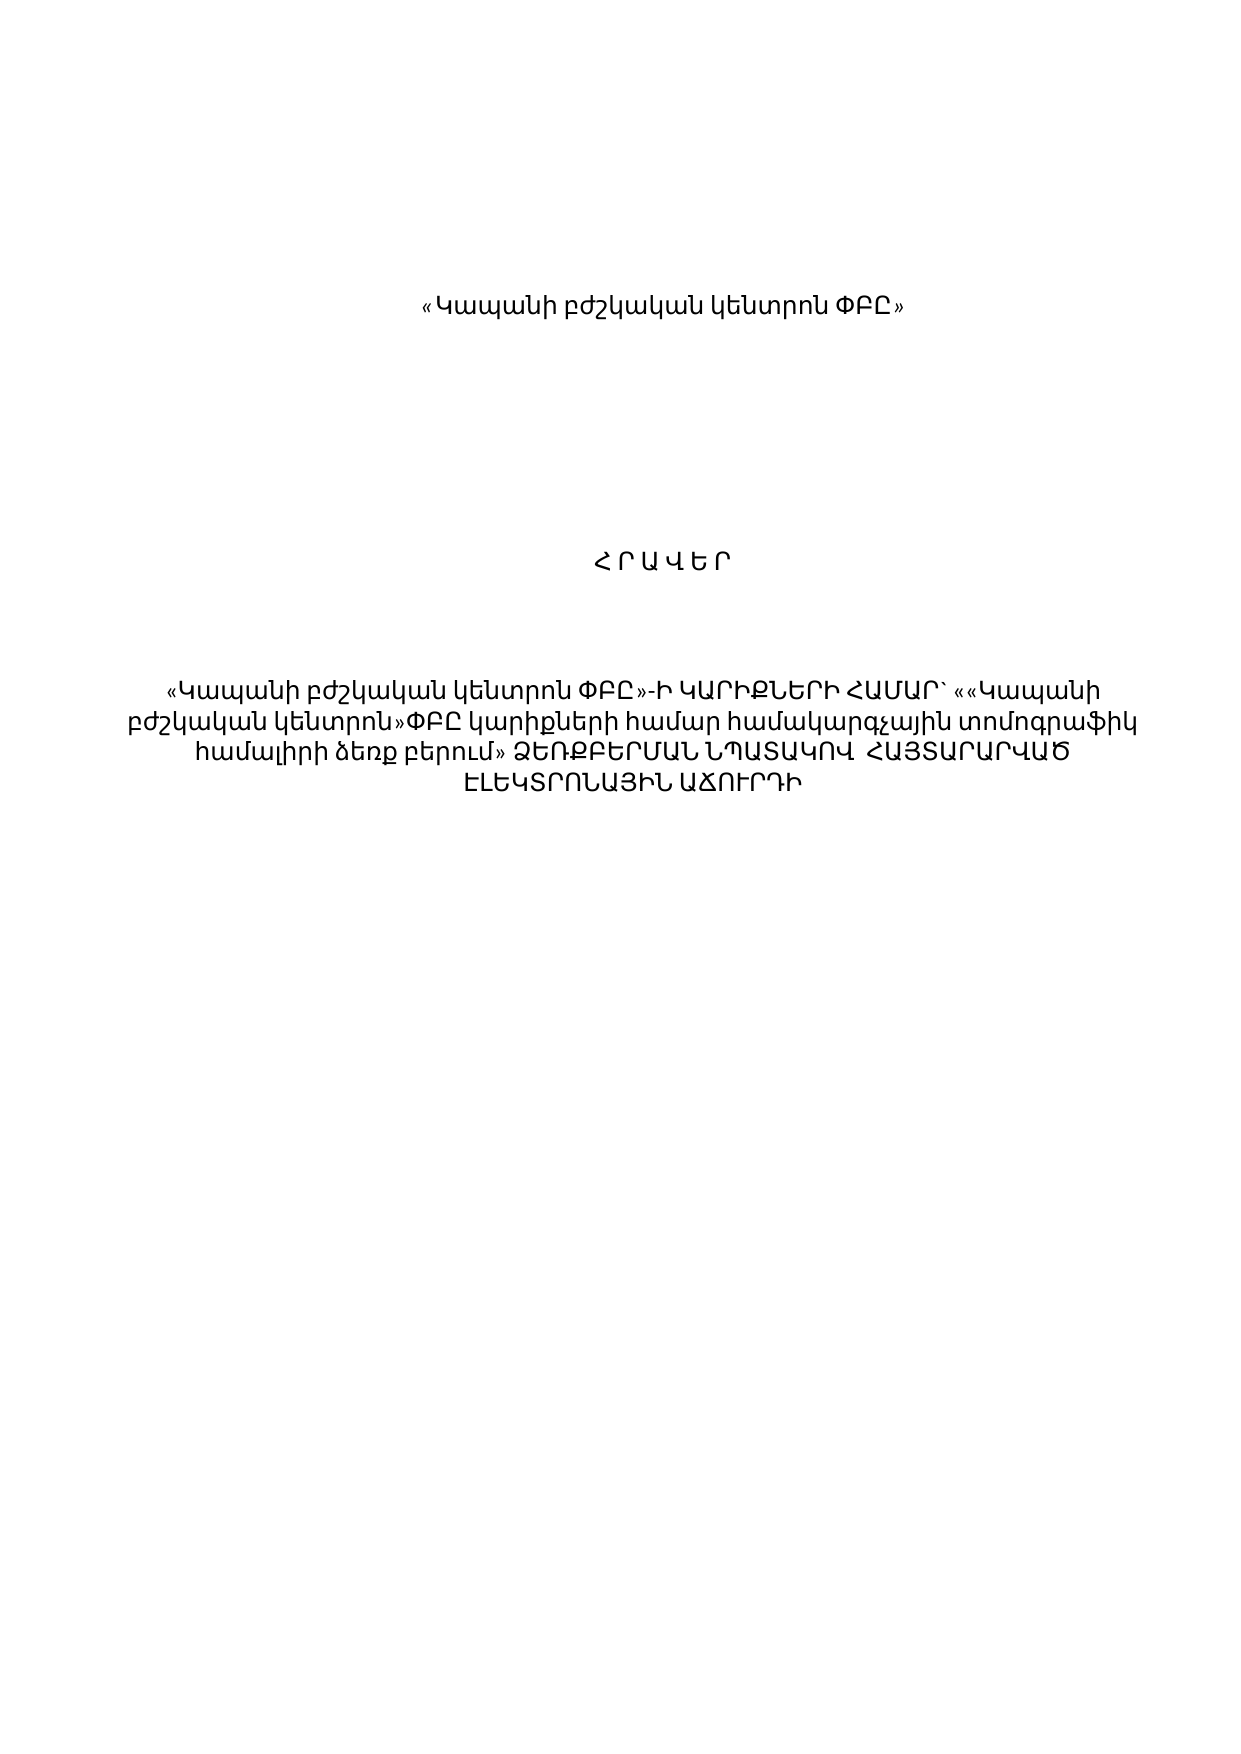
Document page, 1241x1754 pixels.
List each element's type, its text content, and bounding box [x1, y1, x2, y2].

text « Կապանի բժշկական կենտրոն ՓԲԸ» [94, 290, 1172, 321]
text Հ Ր Ա Վ Ե Ր [94, 546, 1172, 577]
text «Կապանի բժշկական կենտրոն ՓԲԸ»-Ի ԿԱՐԻՔՆԵՐԻ ՀԱՄԱՐ` ««Կապանի բժշկական կենտրոն»ՓԲԸ կարիքների համար համակարգչային տոմոգրաֆիկ համալիրի ձեռք բերում» ՁԵՌՔԲԵՐՄԱՆ ՆՊԱՏԱԿՈՎ ՀԱՅՏԱՐԱՐՎԱԾ ԷԼԵԿՏՐՈՆԱՅԻՆ ԱՃՈՒՐԴԻ [94, 676, 1172, 798]
